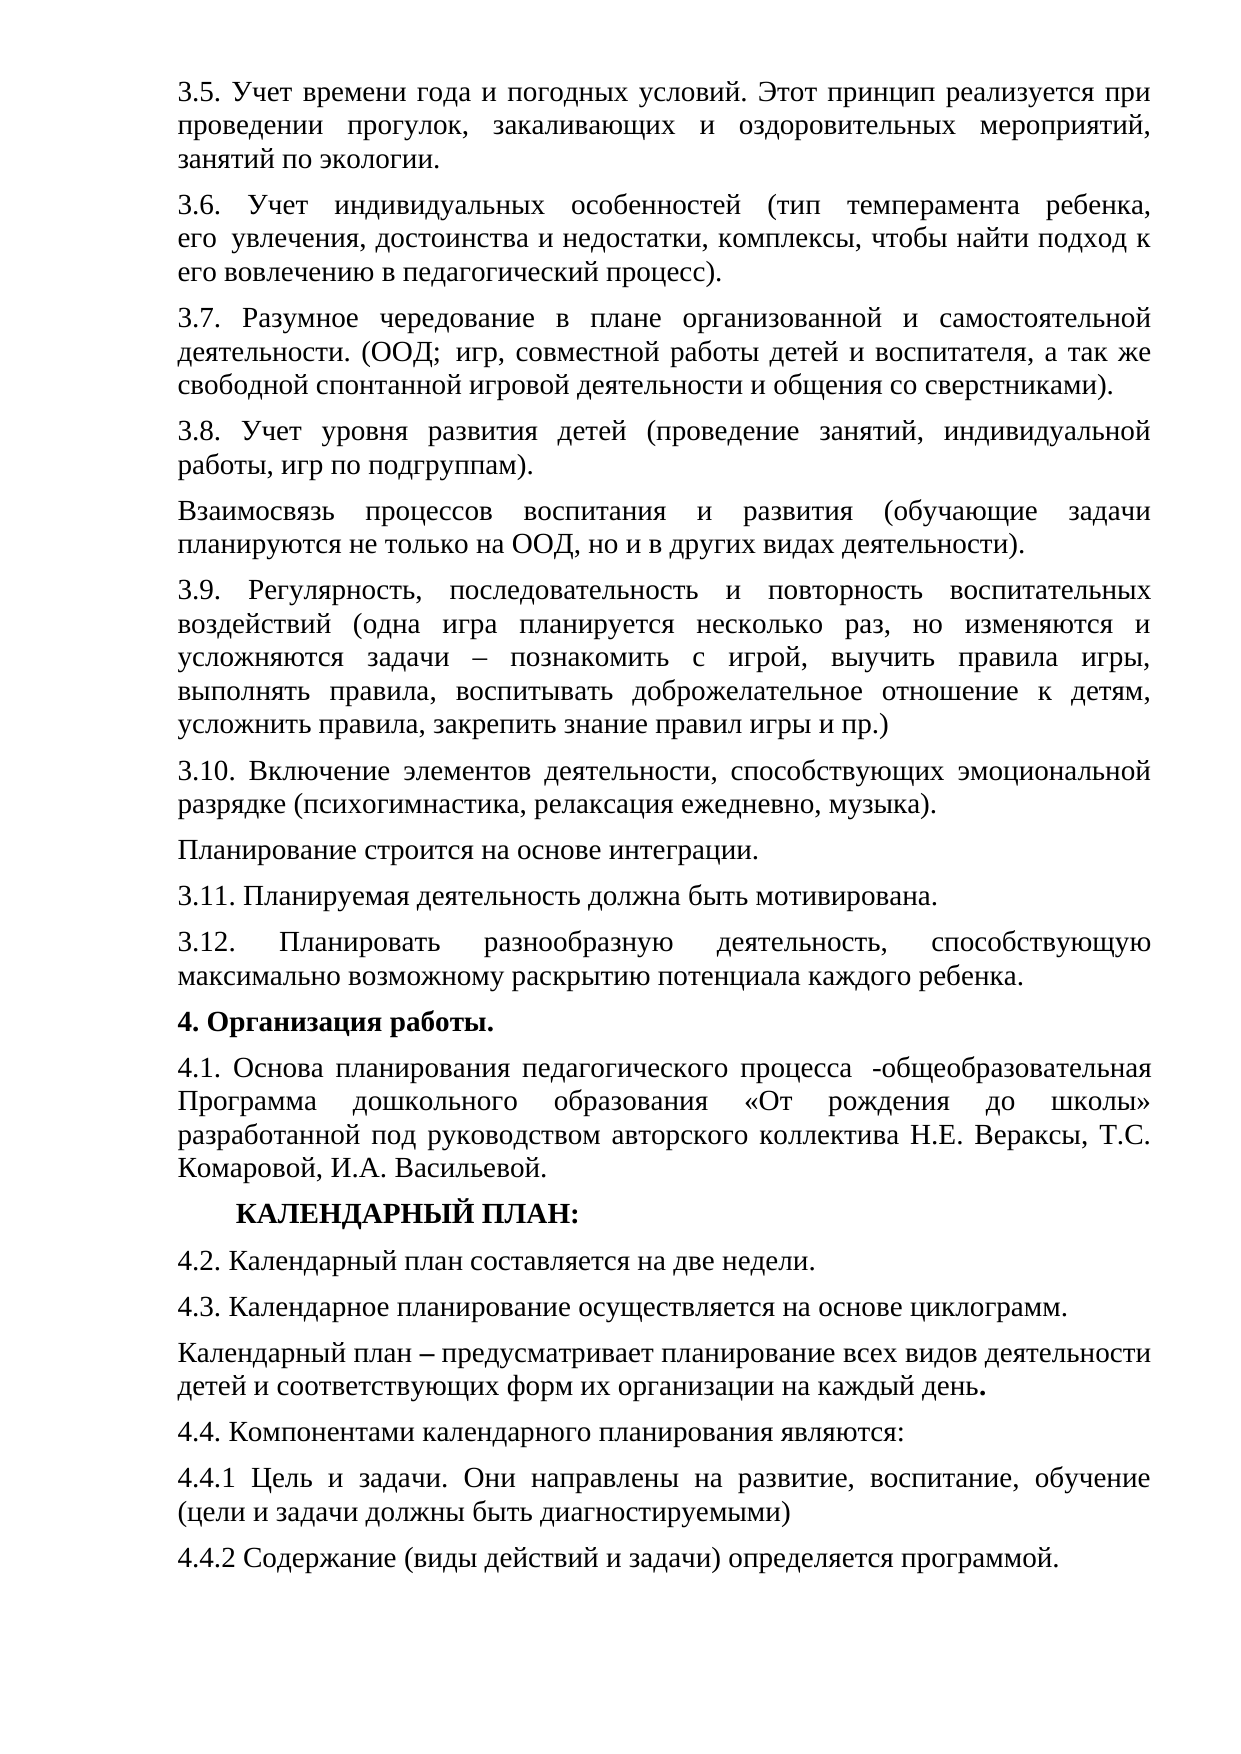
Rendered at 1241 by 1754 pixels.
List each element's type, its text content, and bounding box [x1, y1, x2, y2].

text 4.1. Основа планирования педагогического процесса -общеобразовательная Программа дошкольного образования «От рождения до школы» разработанной под руководством авторского коллектива Н.Е. Вераксы, Т.С. Комаровой, И.А. Васильевой. [177, 1050, 1152, 1184]
text Календарный план – предусматривает планирование всех видов деятельности детей и соответствующих форм их организации на каждый день. [177, 1335, 1152, 1402]
text 4.4.1 Цель и задачи. Они направлены на развитие, воспитание, обучение (цели и задачи должны быть диагностируемыми) [177, 1460, 1152, 1527]
text Взаимосвязь процессов воспитания и развития (обучающие задачи планируются не только на ООД, но и в других видах деятельности). [177, 493, 1152, 560]
text 3.10. Включение элементов деятельности, способствующих эмоциональной разрядке (психогимнастика, релаксация ежедневно, музыка). [177, 753, 1152, 820]
text 3.8. Учет уровня развития детей (проведение занятий, индивидуальной работы, игр по подгруппам). [177, 413, 1152, 480]
text Планирование строится на основе интеграции. [177, 832, 1152, 866]
text 4.3. Календарное планирование осуществляется на основе циклограмм. [177, 1289, 1152, 1322]
text КАЛЕНДАРНЫЙ ПЛАН: [177, 1197, 1152, 1230]
text 4.4. Компонентами календарного планирования являются: [177, 1414, 1152, 1448]
text 3.6. Учет индивидуальных особенностей (тип темперамента ребенка, его увлечения, достоинства и недостатки, комплексы, чтобы найти подход к его вовлечению в педагогический процесс). [177, 187, 1152, 288]
text 4.2. Календарный план составляется на две недели. [177, 1243, 1152, 1276]
text 3.7. Разумное чередование в плане организованной и самостоятельной деятельности. (ООД; игр, совместной работы детей и воспитателя, а так же свободной спонтанной игровой деятельности и общения со сверстниками). [177, 300, 1152, 401]
text 4. Организация работы. [177, 1004, 1152, 1037]
text 3.5. Учет времени года и погодных условий. Этот принцип реализуется при проведении прогулок, закаливающих и оздоровительных мероприятий, занятий по экологии. [177, 74, 1152, 174]
text 3.12. Планировать разнообразную деятельность, способствующую максимально возможному раскрытию потенциала каждого ребенка. [177, 924, 1152, 991]
text 3.11. Планируемая деятельность должна быть мотивирована. [177, 878, 1152, 912]
text 4.4.2 Содержание (виды действий и задачи) определяется программой. [177, 1540, 1152, 1573]
text 3.9. Регулярность, последовательность и повторность воспитательных воздействий (одна игра планируется несколько раз, но изменяются и усложняются задачи – познакомить с игрой, выучить правила игры, выполнять правила, воспитывать доброжелательное отношение к детям, усложнить правила, закрепить знание правил игры и пр.) [177, 572, 1152, 740]
